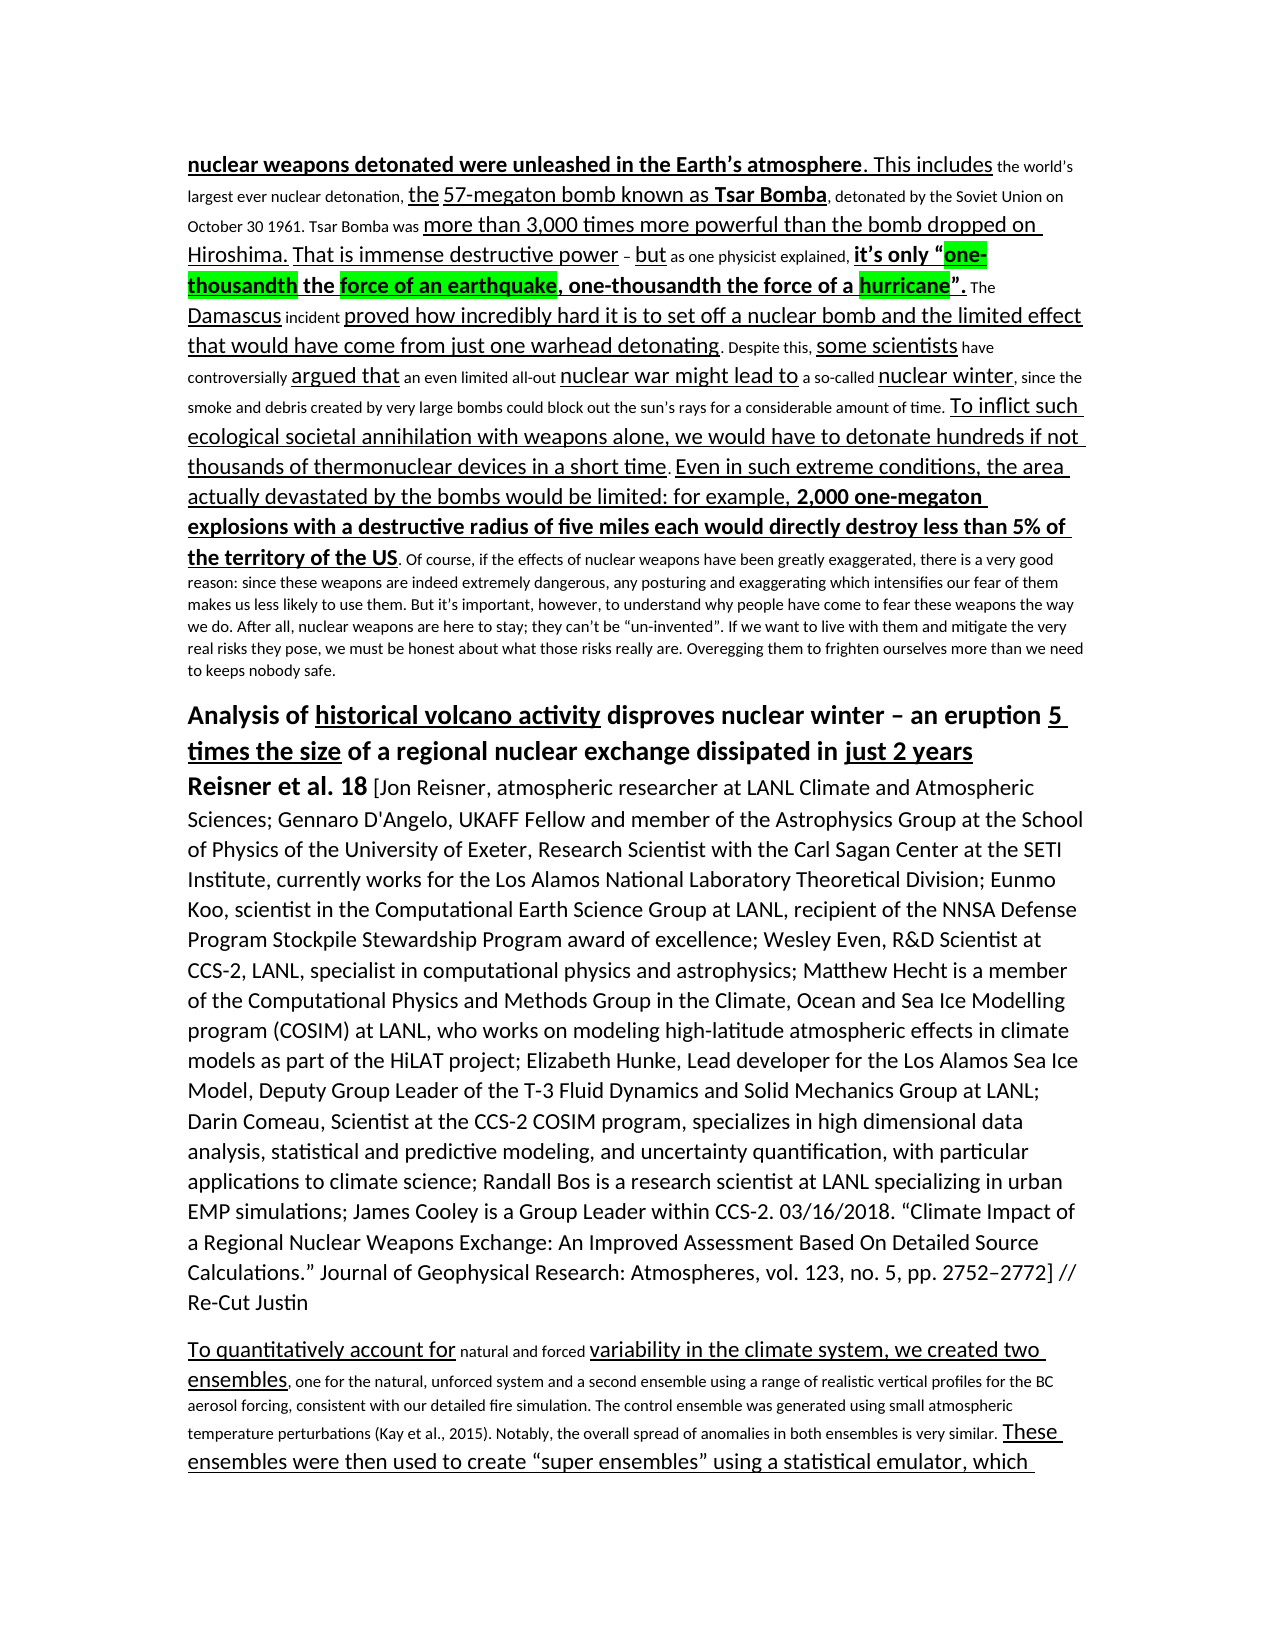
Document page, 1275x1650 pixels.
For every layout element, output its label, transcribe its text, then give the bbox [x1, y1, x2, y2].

subtitle Analysis of historical volcano activity disproves nuclear winter – an eruption 5 times the size of a regional nuclear exchange dissipated in just 2 years [187, 698, 1087, 767]
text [187, 1335, 1087, 1476]
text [187, 150, 1087, 680]
text Reisner et al. 18 [Jon Reisner, atmospheric researcher at LANL Climate and Atmospheric Sciences; Gennaro D'Angelo, UKAFF Fellow and member of the Astrophysics Group at the School of Physics of the University of Exeter, Research Scientist with the Carl Sagan Center at the SETI Institute, currently works for the Los Alamos National Laboratory Theoretical Division; Eunmo Koo, scientist in the Computational Earth Science Group at LANL, recipient of the NNSA Defense Program Stockpile Stewardship Program award of excellence; Wesley Even, R&D Scientist at CCS-2, LANL, specialist in computational physics and astrophysics; Matthew Hecht is a member of the Computational Physics and Methods Group in the Climate, Ocean and Sea Ice Modelling program (COSIM) at LANL, who works on modeling high-latitude atmospheric effects in climate models as part of the HiLAT project; Elizabeth Hunke, Lead developer for the Los Alamos Sea Ice Model, Deputy Group Leader of the T-3 Fluid Dynamics and Solid Mechanics Group at LANL; Darin Comeau, Scientist at the CCS-2 COSIM program, specializes in high dimensional data analysis, statistical and predictive modeling, and uncertainty quantification, with particular applications to climate science; Randall Bos is a research scientist at LANL specializing in urban EMP simulations; James Cooley is a Group Leader within CCS-2. 03/16/2018. “Climate Impact of a Regional Nuclear Weapons Exchange: An Improved Assessment Based On Detailed Source Calculations.” Journal of Geophysical Research: Atmospheres, vol. 123, no. 5, pp. 2752–2772] // Re-Cut Justin [187, 769, 1087, 1316]
